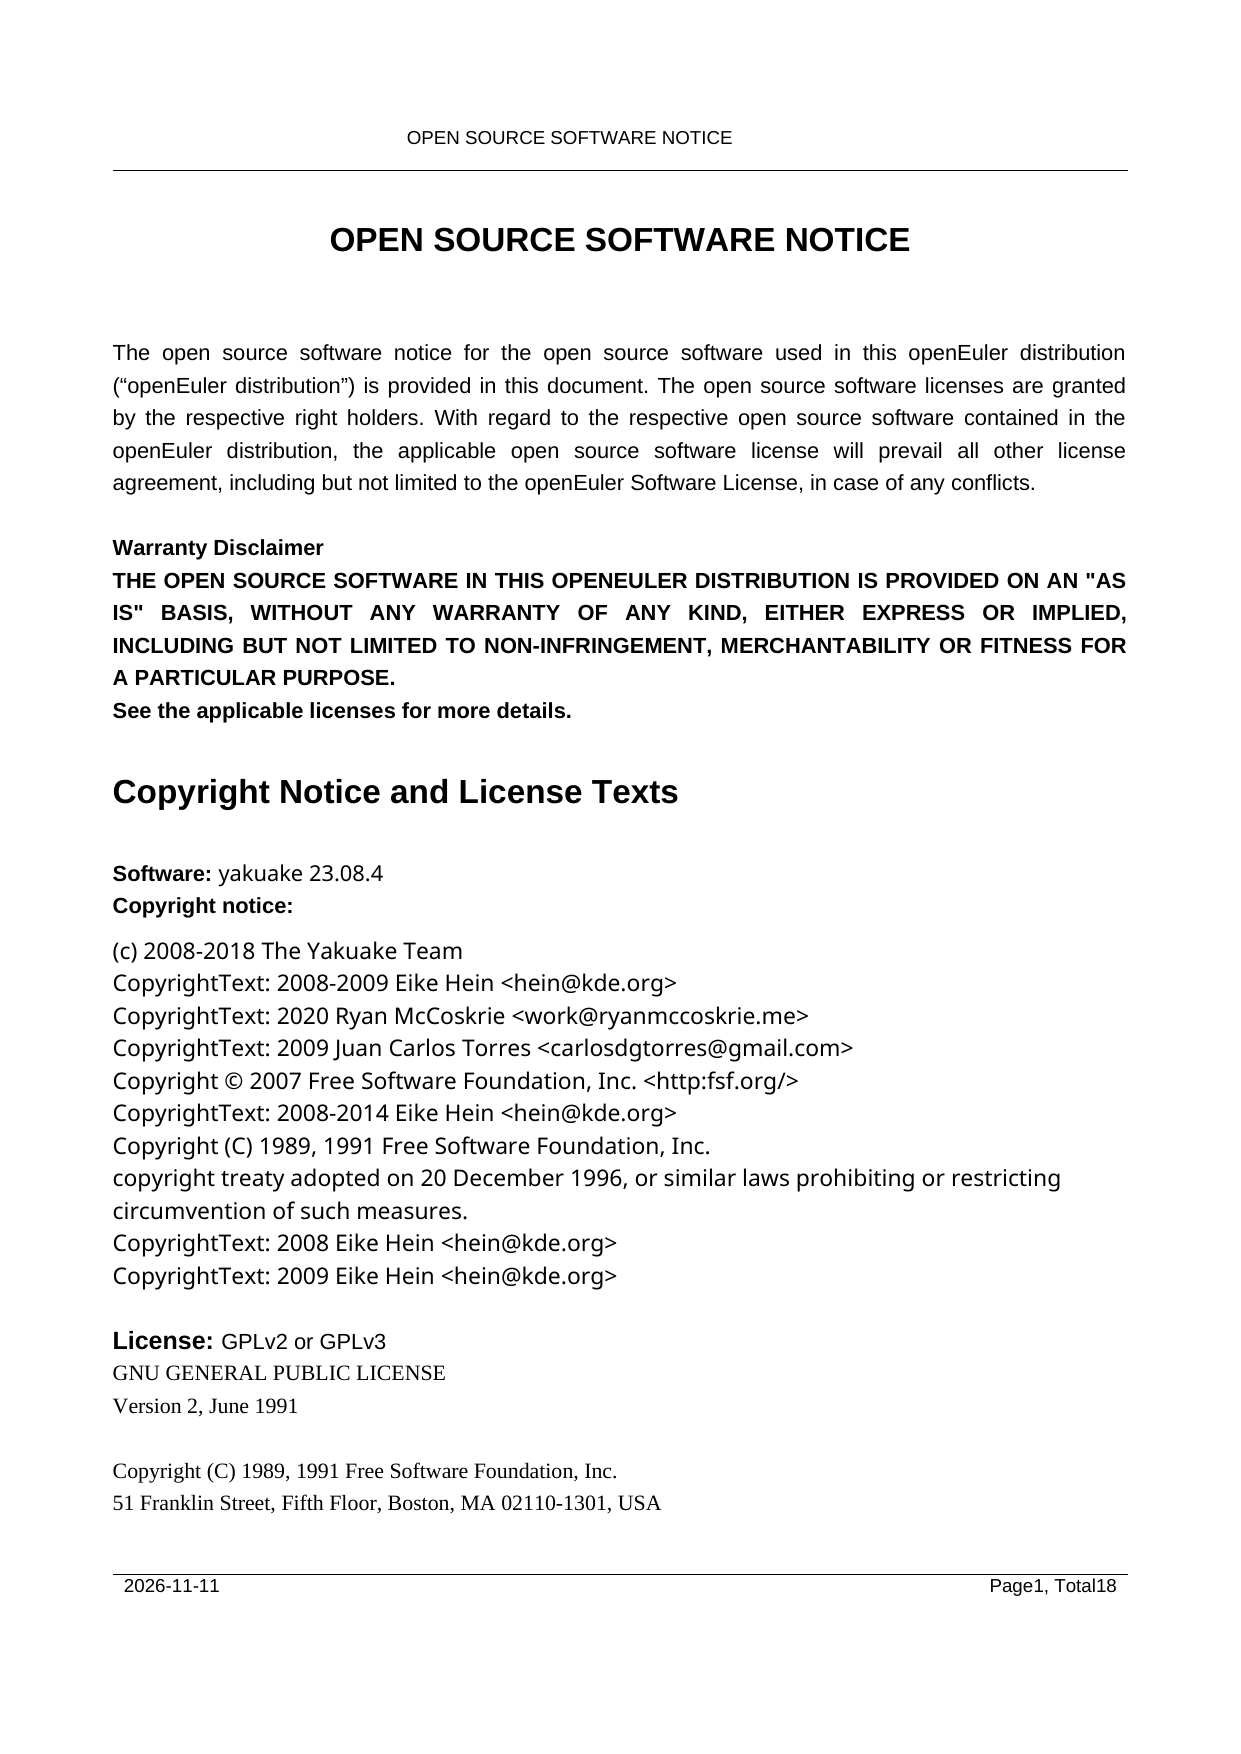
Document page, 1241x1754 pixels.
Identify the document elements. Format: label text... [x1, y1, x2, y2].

text Copyright notice: [112, 889, 1128, 921]
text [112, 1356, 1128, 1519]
text The open source software notice for the open source software used in this openEuler distribution (“openEuler distribution”) is provided in this document. The open source software licenses are granted by the respective right holders. With regard to the respective open source software contained in the openEuler distribution, the applicable open source software license will prevail all other license agreement, including but not limited to the openEuler Software License, in case of any conflicts. [112, 336, 1128, 499]
title Software: yakuake 23.08.4 [112, 856, 1128, 889]
text (c) 2008-2018 The Yakuake Team CopyrightText: 2008-2009 Eike Hein <hein@kde.org> CopyrightText: 2020 Ryan McCoskrie <work@ryanmccoskrie.me> CopyrightText: 2009 Juan Carlos Torres <carlosdgtorres@gmail.com> Copyright © 2007 Free Software Foundation, Inc. <http:fsf.org/> CopyrightText: 2008-2014 Eike Hein <hein@kde.org> Copyright (C) 1989, 1991 Free Software Foundation, Inc. copyright treaty adopted on 20 December 1996, or similar laws prohibiting or restricting circumvention of such measures. CopyrightText: 2008 Eike Hein <hein@kde.org> CopyrightText: 2009 Eike Hein <hein@kde.org> [112, 934, 1128, 1324]
text OPEN SOURCE SOFTWARE NOTICE [112, 206, 1128, 271]
text License: GPLv2 or GPLv3 [112, 1324, 1128, 1356]
text Copyright Notice and License Texts [112, 759, 1128, 824]
text THE OPEN SOURCE SOFTWARE IN THIS OPENEULER DISTRIBUTION IS PROVIDED ON AN "AS IS" BASIS, WITHOUT ANY WARRANTY OF ANY KIND, EITHER EXPRESS OR IMPLIED, INCLUDING BUT NOT LIMITED TO NON-INFRINGEMENT, MERCHANTABILITY OR FITNESS FOR A PARTICULAR PURPOSE. See the applicable licenses for more details. [112, 564, 1128, 726]
text Warranty Disclaimer [112, 531, 1128, 564]
